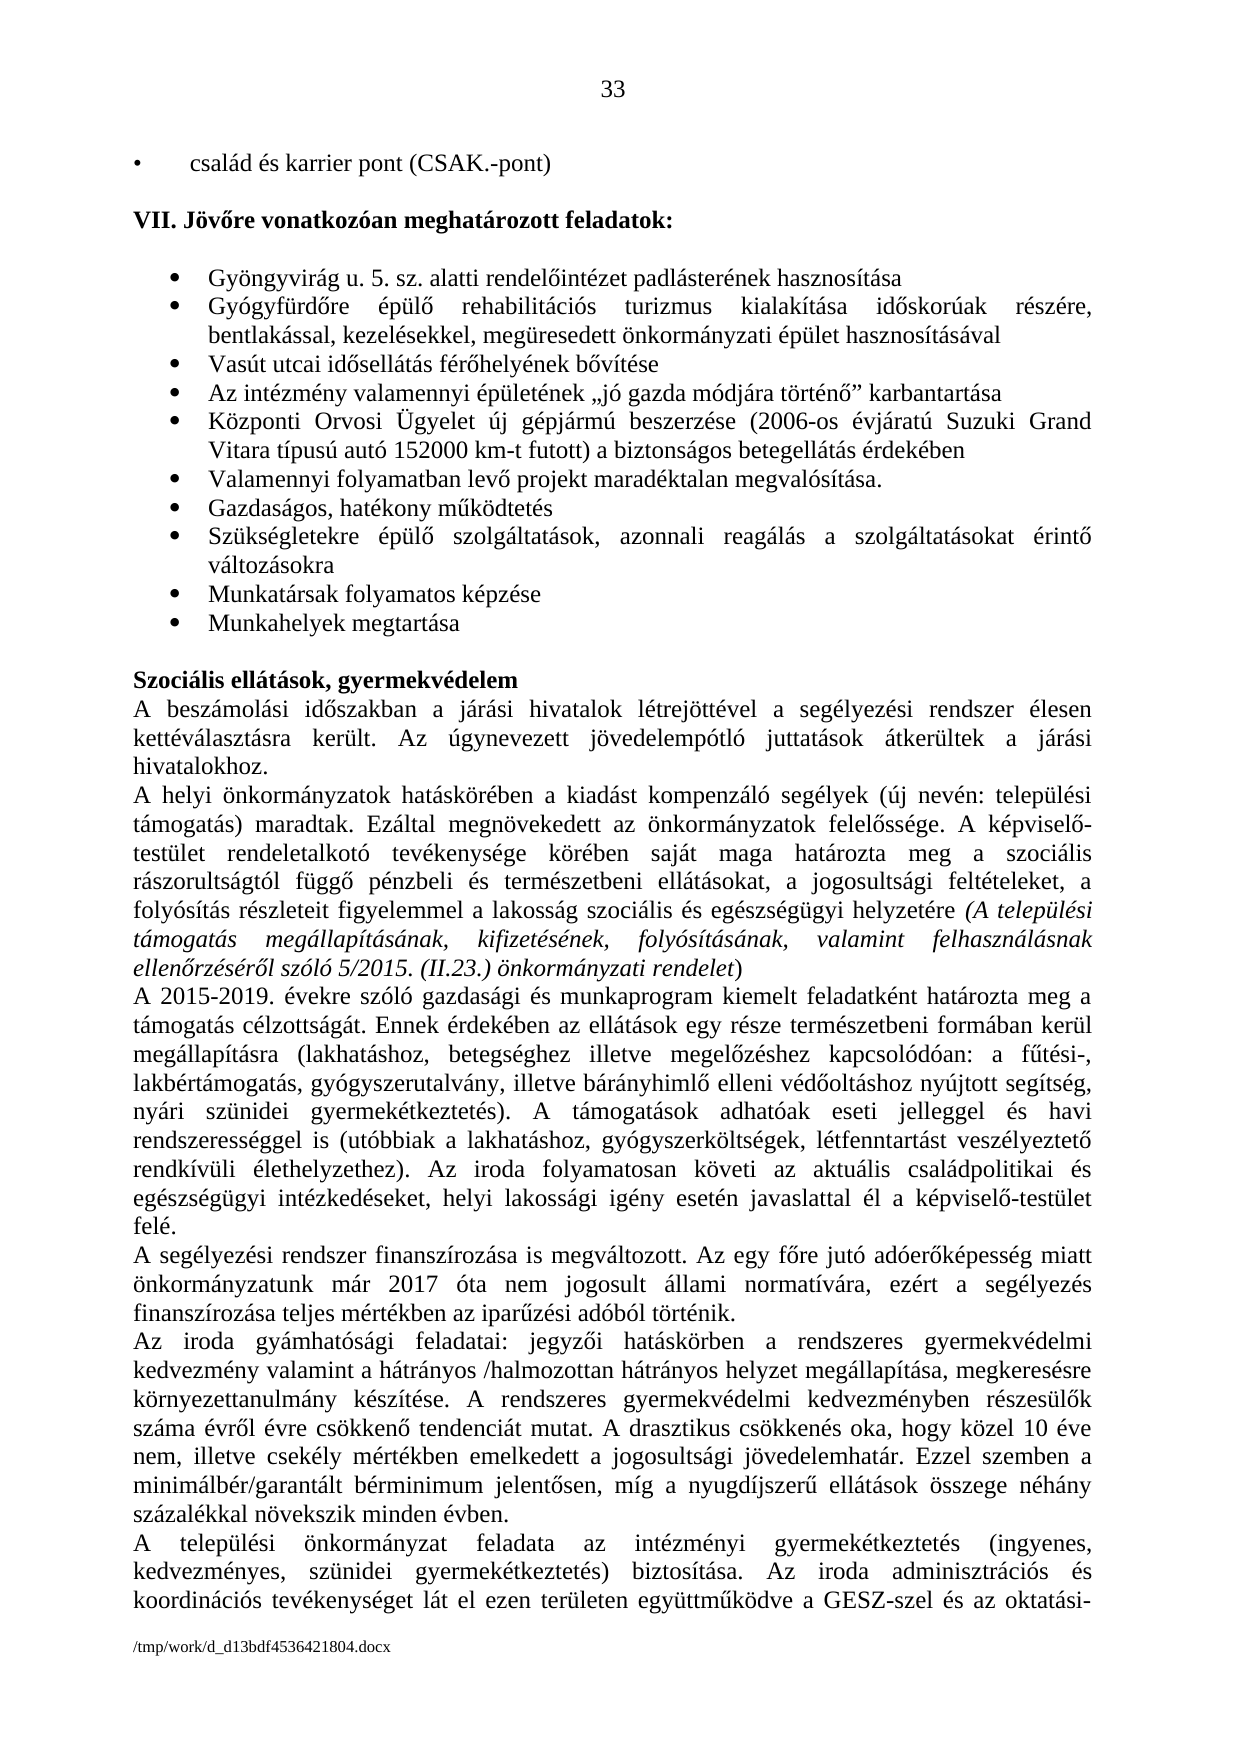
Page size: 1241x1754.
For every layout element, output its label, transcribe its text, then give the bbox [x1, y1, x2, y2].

list Valamennyi folyamatban levő projekt maradéktalan megvalósítása. [170, 464, 1093, 493]
list Gazdaságos, hatékony működtetés [170, 493, 1093, 521]
list Az intézmény valamennyi épületének „jó gazda módjára történő” karbantartása [170, 378, 1093, 406]
list család és karrier pont (CSAK.-pont) [133, 148, 1093, 176]
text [133, 1528, 1093, 1614]
list Központi Orvosi Ügyelet új gépjármú beszerzése (2006-os évjáratú Suzuki Grand Vitara típusú autó 152000 km-t futott) a biztonságos betegellátás érdekében [170, 406, 1093, 464]
text A segélyezési rendszer finanszírozása is megváltozott. Az egy főre jutó adóerőképesség miatt önkormányzatunk már 2017 óta nem jogosult állami normatívára, ezért a segélyezés finanszírozása teljes mértékben az iparűzési adóból történik. [133, 1240, 1093, 1326]
text A 2015-2019. évekre szóló gazdasági és munkaprogram kiemelt feladatként határozta meg a támogatás célzottságát. Ennek érdekében az ellátások egy része természetbeni formában kerül megállapításra (lakhatáshoz, betegséghez illetve megelőzéshez kapcsolódóan: a fűtési-, lakbértámogatás, gyógyszerutalvány, illetve bárányhimlő elleni védőoltáshoz nyújtott segítség, nyári szünidei gyermekétkeztetés). A támogatások adhatóak eseti jelleggel és havi rendszerességgel is (utóbbiak a lakhatáshoz, gyógyszerköltségek, létfenntartást veszélyeztető rendkívüli élethelyzethez). Az iroda folyamatosan követi az aktuális családpolitikai és egészségügyi intézkedéseket, helyi lakossági igény esetén javaslattal él a képviselő-testület felé. [133, 981, 1093, 1240]
text A beszámolási időszakban a járási hivatalok létrejöttével a segélyezési rendszer élesen kettéválasztásra került. Az úgynevezett jövedelempótló juttatások átkerültek a járási hivatalokhoz. [133, 694, 1093, 780]
list Gyöngyvirág u. 5. sz. alatti rendelőintézet padlásterének hasznosítása [170, 263, 1093, 291]
text VII. Jövőre vonatkozóan meghatározott feladatok: [133, 205, 1093, 234]
text Az iroda gyámhatósági feladatai: jegyzői hatáskörben a rendszeres gyermekvédelmi kedvezmény valamint a hátrányos /halmozottan hátrányos helyzet megállapítása, megkeresésre környezettanulmány készítése. A rendszeres gyermekvédelmi kedvezményben részesülők száma évről évre csökkenő tendenciát mutat. A drasztikus csökkenés oka, hogy közel 10 éve nem, illetve csekély mértékben emelkedett a jogosultsági jövedelemhatár. Ezzel szemben a minimálbér/garantált bérminimum jelentősen, míg a nyugdíjszerű ellátások összege néhány százalékkal növekszik minden évben. [133, 1326, 1093, 1528]
list Szükségletekre épülő szolgáltatások, azonnali reagálás a szolgáltatásokat érintő változásokra [170, 521, 1093, 579]
list Vasút utcai idősellátás férőhelyének bővítése [170, 349, 1093, 378]
list Munkahelyek megtartása [170, 608, 1093, 636]
list Gyógyfürdőre épülő rehabilitációs turizmus kialakítása időskorúak részére, bentlakással, kezelésekkel, megüresedett önkormányzati épület hasznosításával [170, 291, 1093, 349]
list Munkatársak folyamatos képzése [170, 579, 1093, 608]
text Szociális ellátások, gyermekvédelem [133, 665, 1093, 694]
text A helyi önkormányzatok hatáskörében a kiadást kompenzáló segélyek (új nevén: települési támogatás) maradtak. Ezáltal megnövekedett az önkormányzatok felelőssége. A képviselő-testület rendeletalkotó tevékenysége körében saját maga határozta meg a szociális rászorultságtól függő pénzbeli és természetbeni ellátásokat, a jogosultsági feltételeket, a folyósítás részleteit figyelemmel a lakosság szociális és egészségügyi helyzetére (A települési támogatás megállapításának, kifizetésének, folyósításának, valamint felhasználásnak ellenőrzéséről szóló 5/2015. (II.23.) önkormányzati rendelet) [133, 780, 1093, 981]
